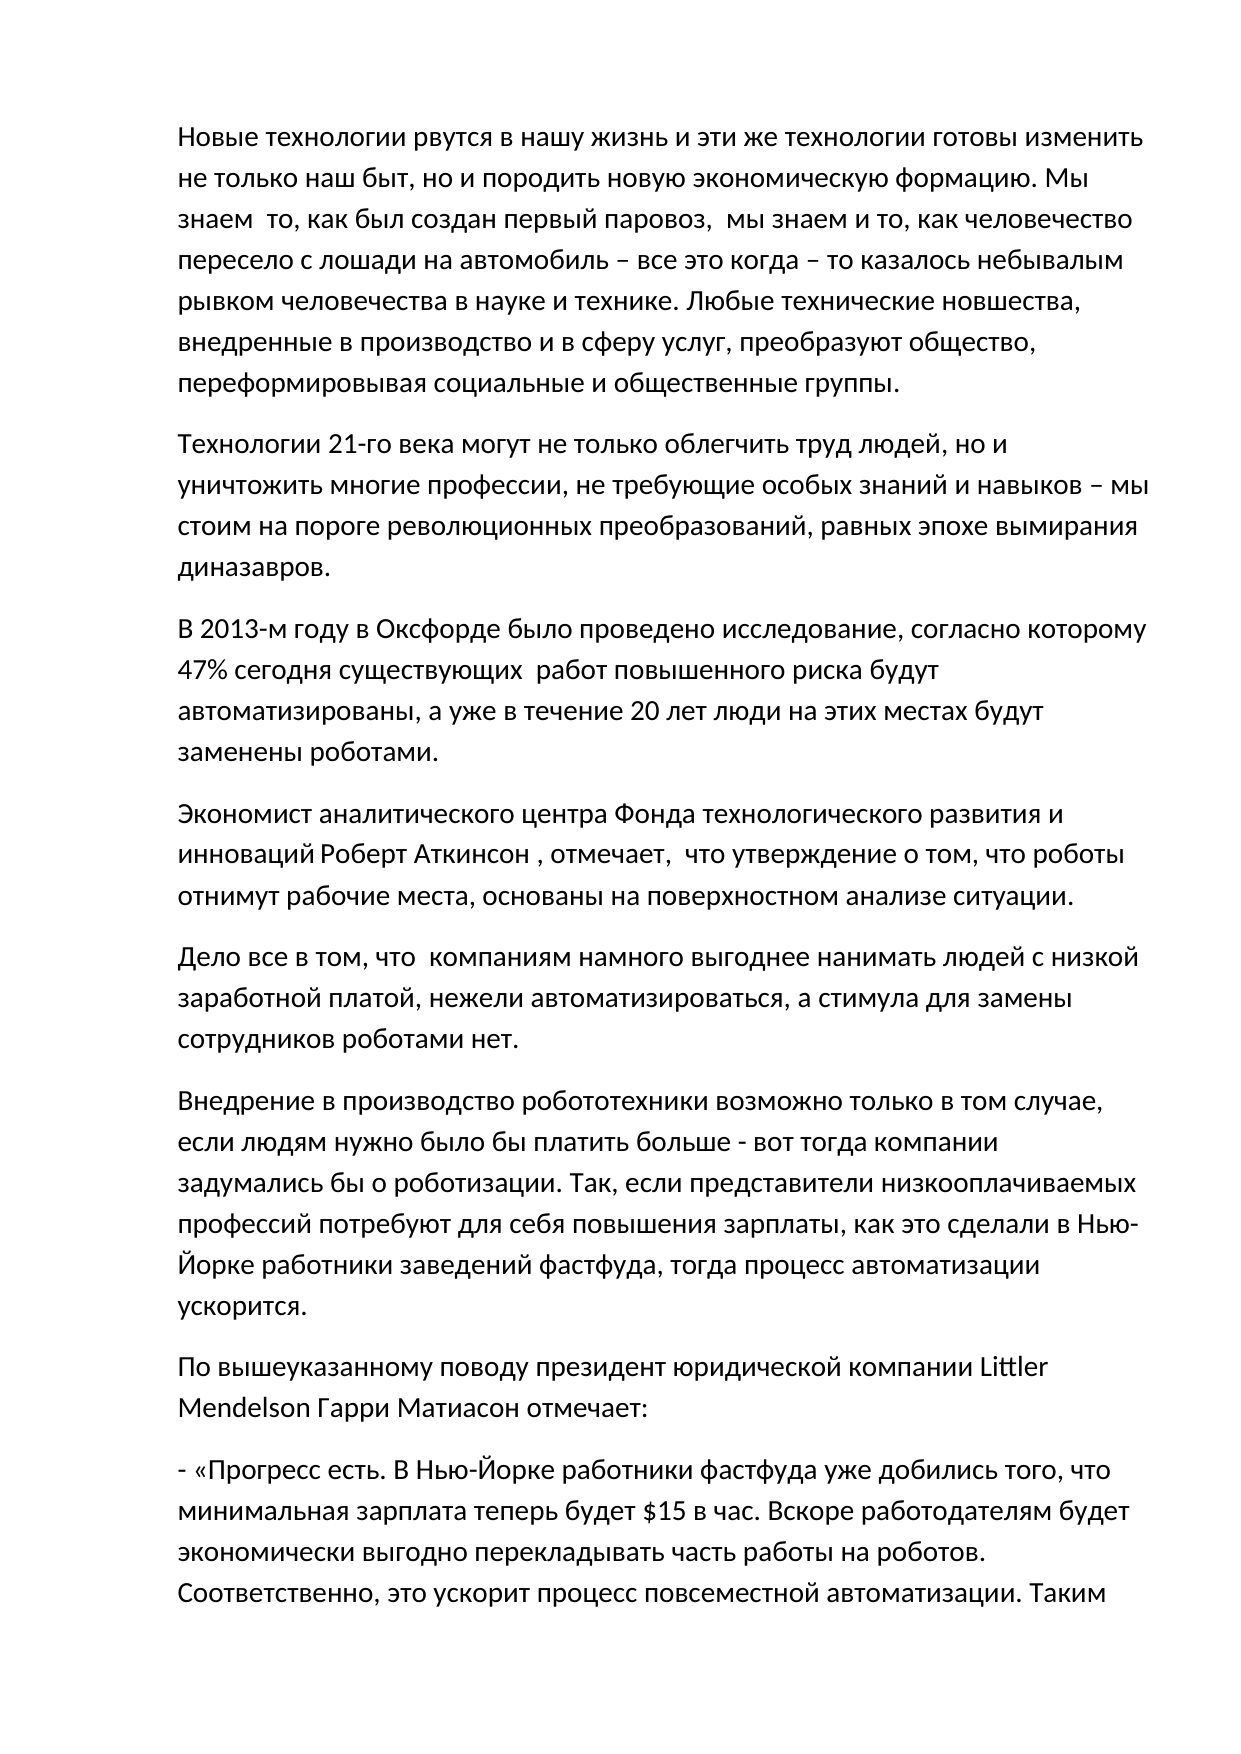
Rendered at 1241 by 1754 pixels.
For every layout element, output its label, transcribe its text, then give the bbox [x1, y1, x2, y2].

text В 2013-м году в Оксфорде было проведено исследование, согласно которому 47% сегодня существующих работ повышенного риска будут автоматизированы, а уже в течение 20 лет люди на этих местах будут заменены роботами. [177, 610, 1152, 768]
text По вышеуказанному поводу президент юридической компании Littler Mendelson Гарри Матиасон отмечает: [177, 1348, 1152, 1425]
text Новые технологии рвутся в нашу жизнь и эти же технологии готовы изменить не только наш быт, но и породить новую экономическую формацию. Мы знаем то, как был создан первый паровоз, мы знаем и то, как человечество пересело с лошади на автомобиль – все это когда – то казалось небывалым рывком человечества в науке и технике. Любые технические новшества, внедренные в производство и в сферу услуг, преобразуют общество, переформировывая социальные и общественные группы. [177, 118, 1152, 399]
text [177, 1451, 1152, 1609]
text Технологии 21-го века могут не только облегчить труд людей, но и уничтожить многие профессии, не требующие особых знаний и навыков – мы стоим на пороге революционных преобразований, равных эпохе вымирания диназавров. [177, 426, 1152, 584]
text Экономист аналитического центра Фонда технологического развития и инноваций Роберт Аткинсон , отмечает, что утверждение о том, что роботы отнимут рабочие места, основаны на поверхностном анализе ситуации. [177, 795, 1152, 912]
text Дело все в том, что компаниям намного выгоднее нанимать людей с низкой заработной платой, нежели автоматизироваться, а стимула для замены сотрудников роботами нет. [177, 938, 1152, 1056]
text Внедрение в производство робототехники возможно только в том случае, если людям нужно было бы платить больше - вот тогда компании задумались бы о роботизации. Так, если представители низкооплачиваемых профессий потребуют для себя повышения зарплаты, как это сделали в Нью-Йорке работники заведений фастфуда, тогда процесс автоматизации ускорится. [177, 1082, 1152, 1322]
